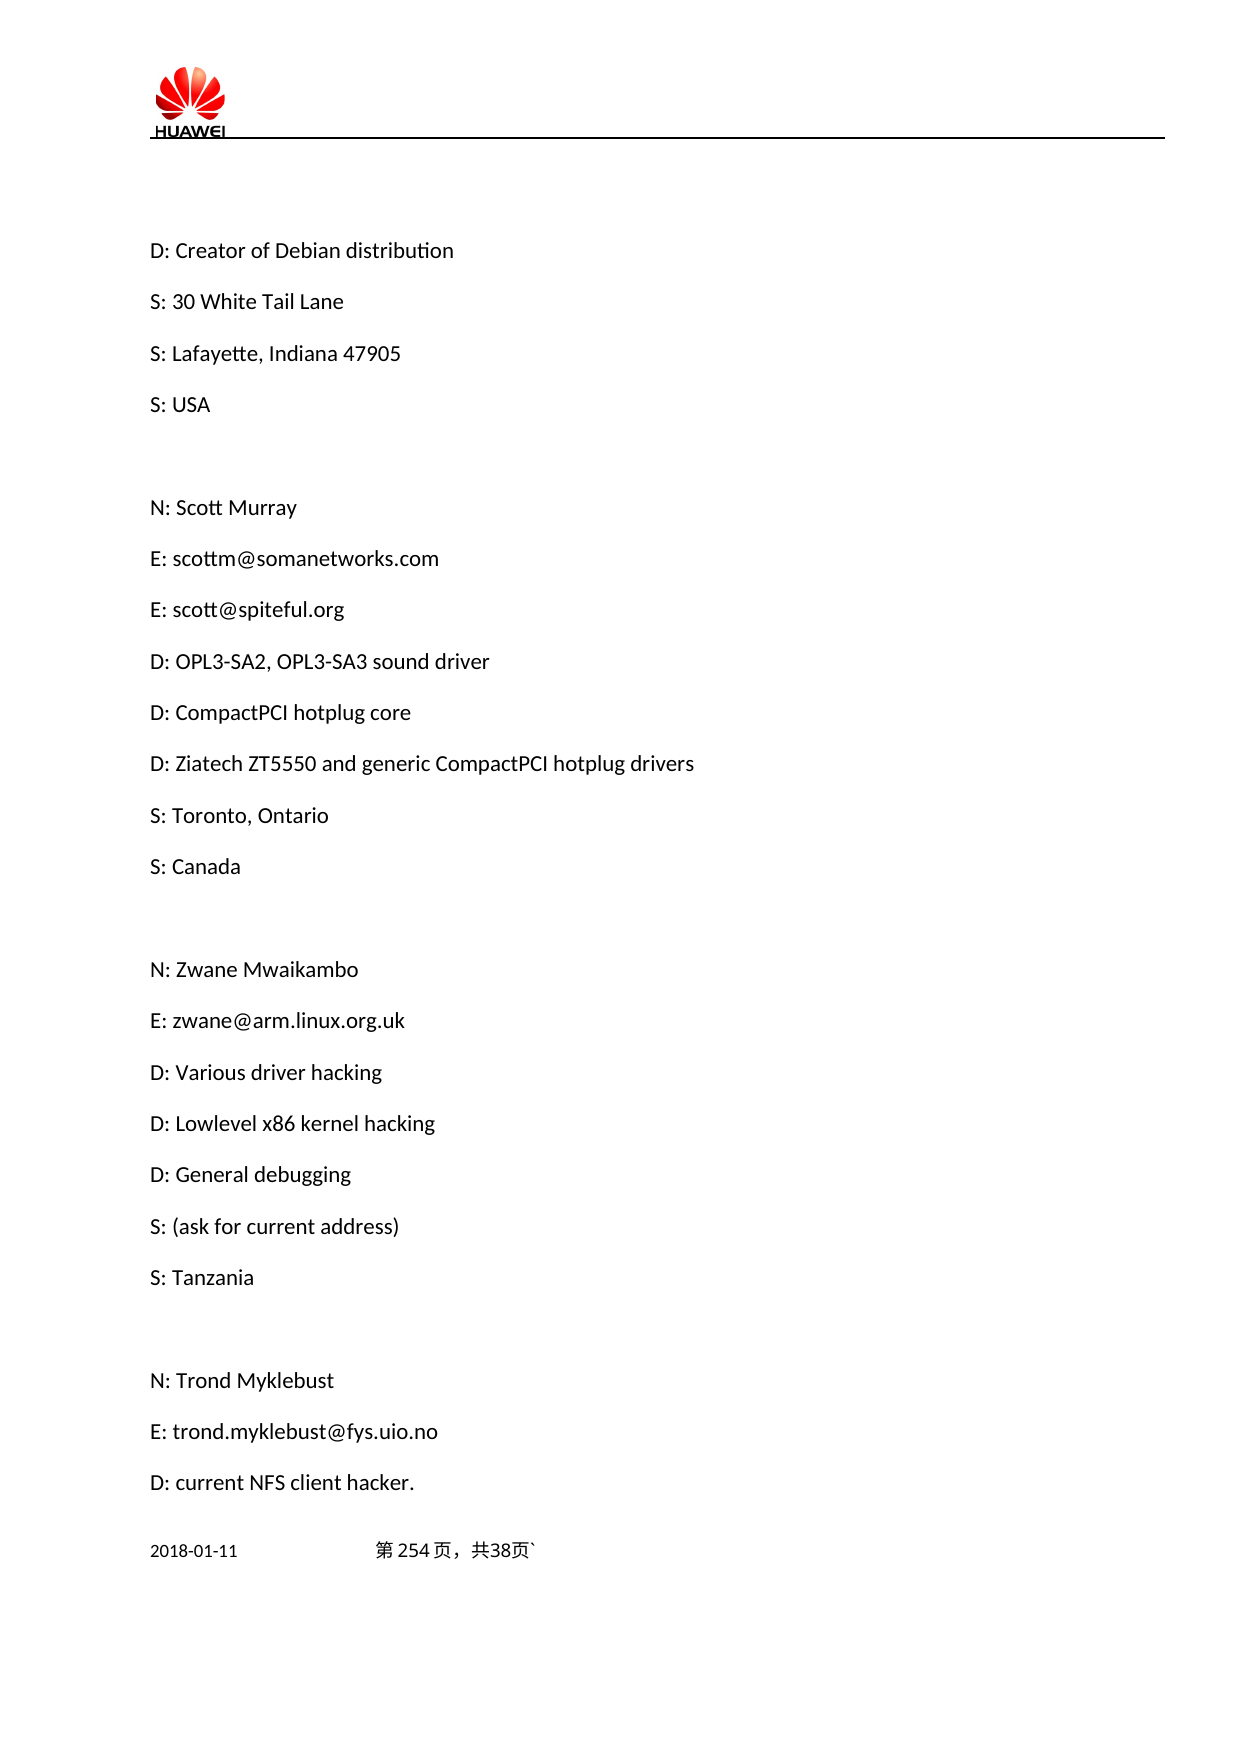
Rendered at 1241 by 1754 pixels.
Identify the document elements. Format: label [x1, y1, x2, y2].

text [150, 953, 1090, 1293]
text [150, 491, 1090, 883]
picture [156, 67, 225, 137]
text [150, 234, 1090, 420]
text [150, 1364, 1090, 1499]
